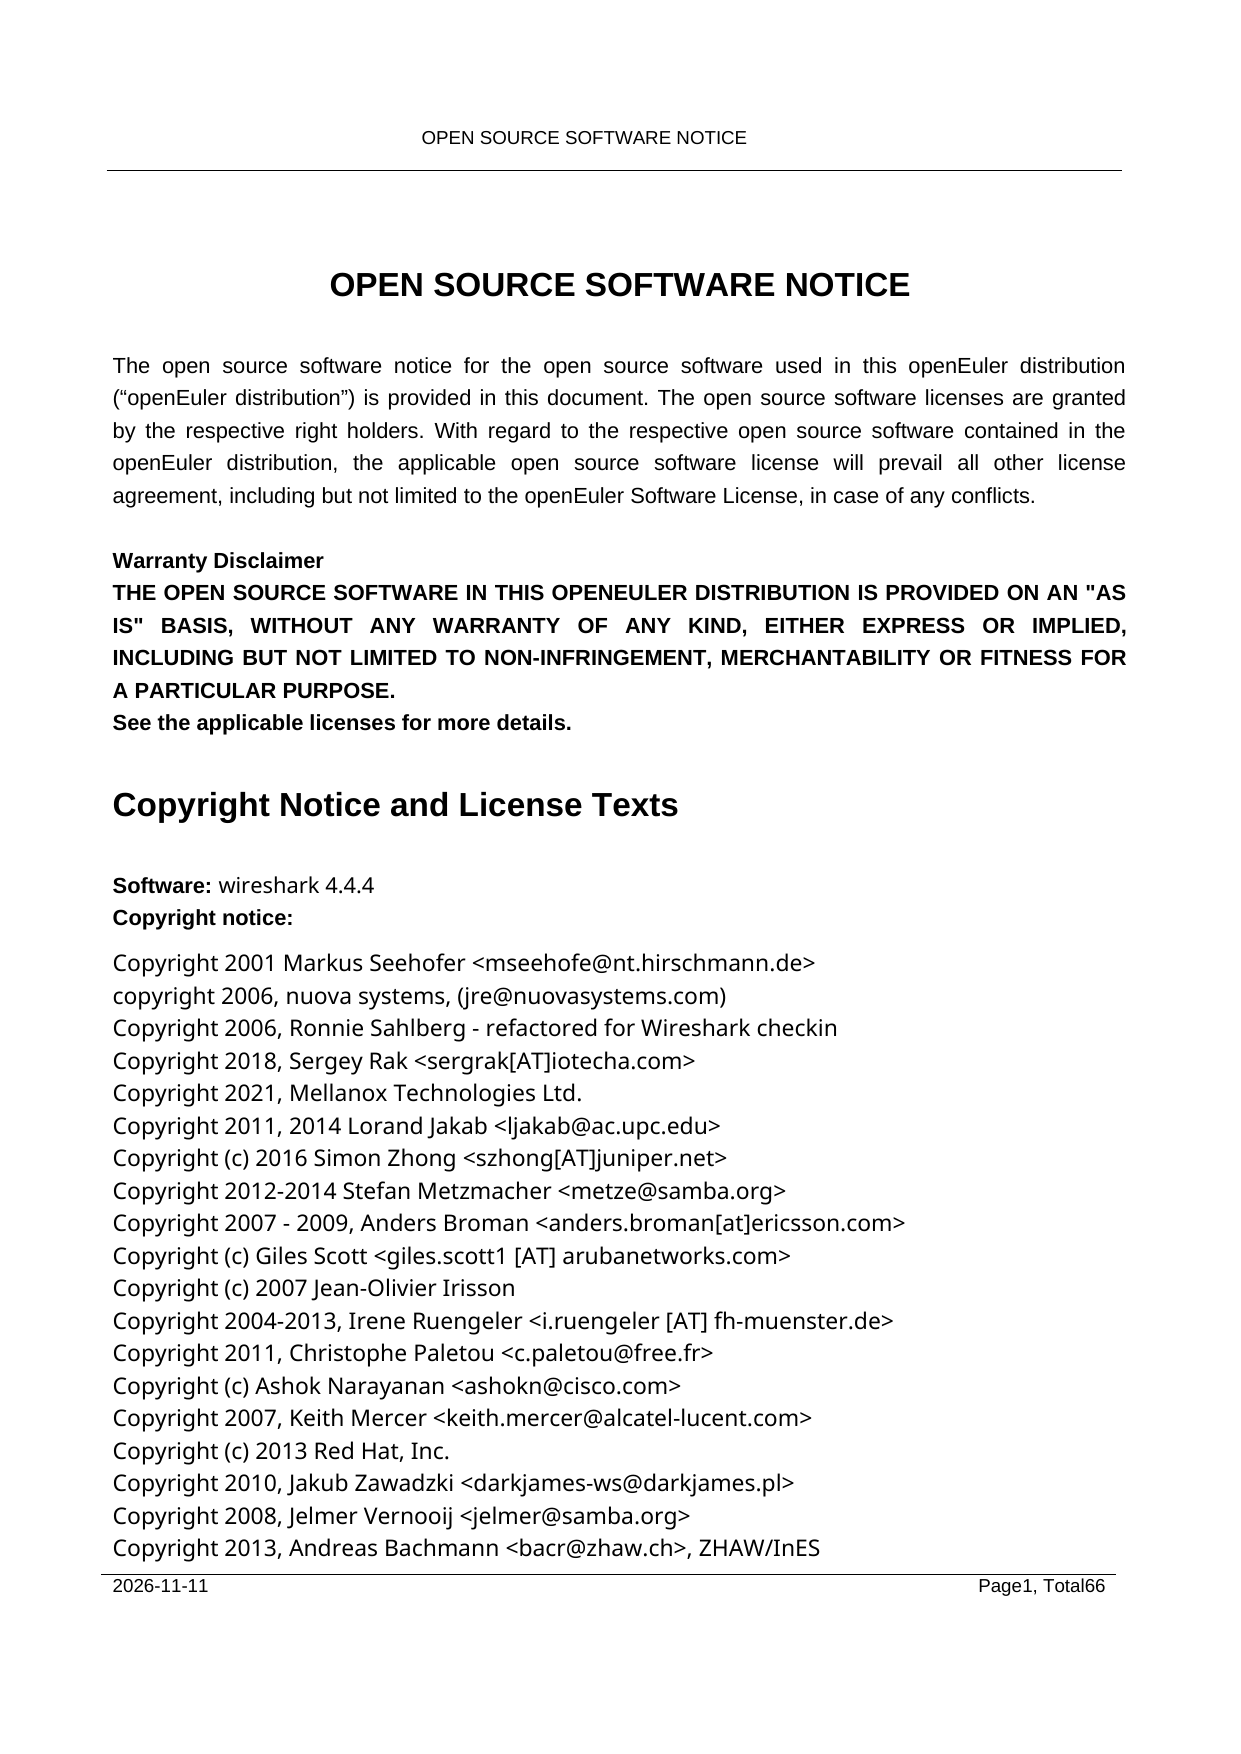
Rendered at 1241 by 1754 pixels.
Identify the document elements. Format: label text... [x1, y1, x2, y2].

text Copyright Notice and License Texts [112, 771, 1128, 836]
text OPEN SOURCE SOFTWARE NOTICE [112, 251, 1128, 316]
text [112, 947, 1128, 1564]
title Software: wireshark 4.4.4 [112, 869, 1128, 901]
text THE OPEN SOURCE SOFTWARE IN THIS OPENEULER DISTRIBUTION IS PROVIDED ON AN "AS IS" BASIS, WITHOUT ANY WARRANTY OF ANY KIND, EITHER EXPRESS OR IMPLIED, INCLUDING BUT NOT LIMITED TO NON-INFRINGEMENT, MERCHANTABILITY OR FITNESS FOR A PARTICULAR PURPOSE. See the applicable licenses for more details. [112, 576, 1128, 739]
text The open source software notice for the open source software used in this openEuler distribution (“openEuler distribution”) is provided in this document. The open source software licenses are granted by the respective right holders. With regard to the respective open source software contained in the openEuler distribution, the applicable open source software license will prevail all other license agreement, including but not limited to the openEuler Software License, in case of any conflicts. [112, 349, 1128, 511]
text Warranty Disclaimer [112, 544, 1128, 576]
text Copyright notice: [112, 901, 1128, 934]
